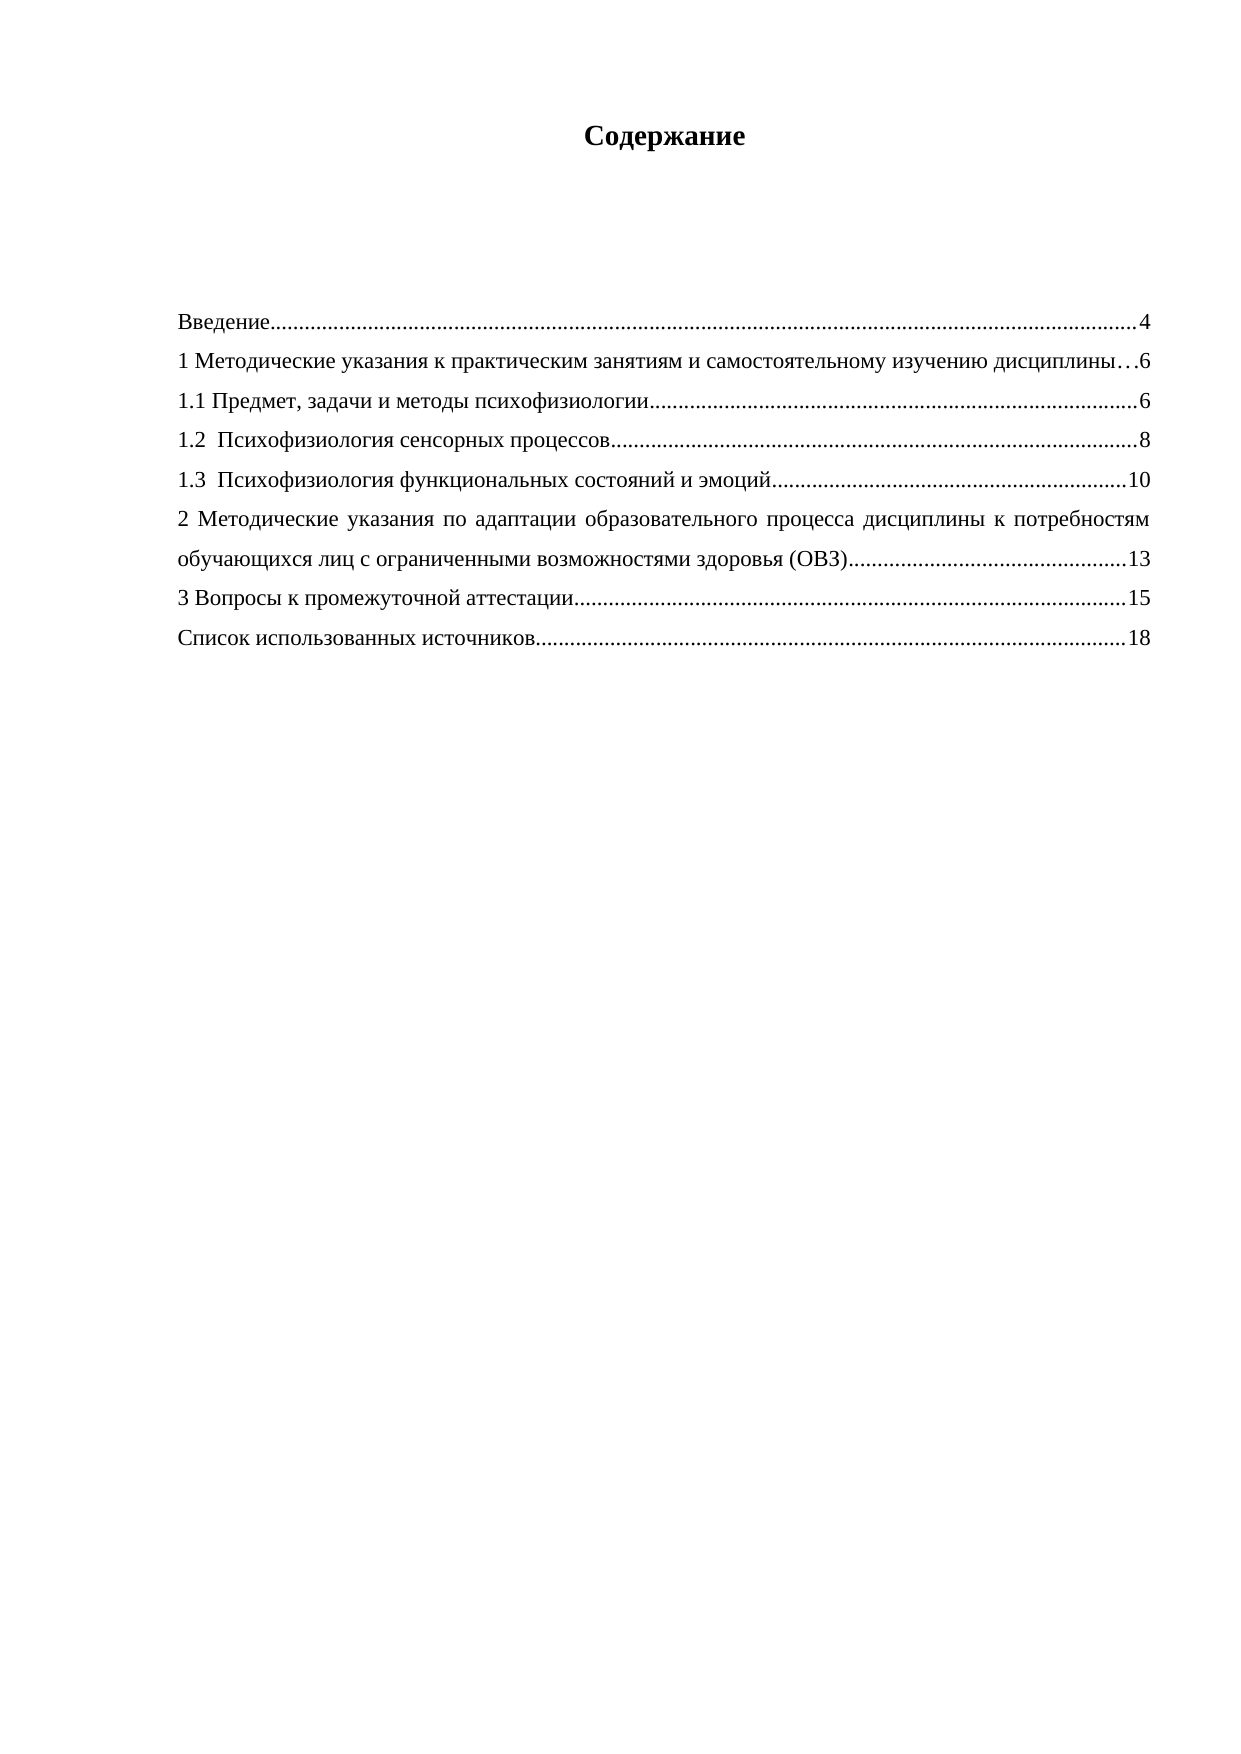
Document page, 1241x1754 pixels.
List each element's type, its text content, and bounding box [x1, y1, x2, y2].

subtitle Содержание [177, 118, 1152, 152]
